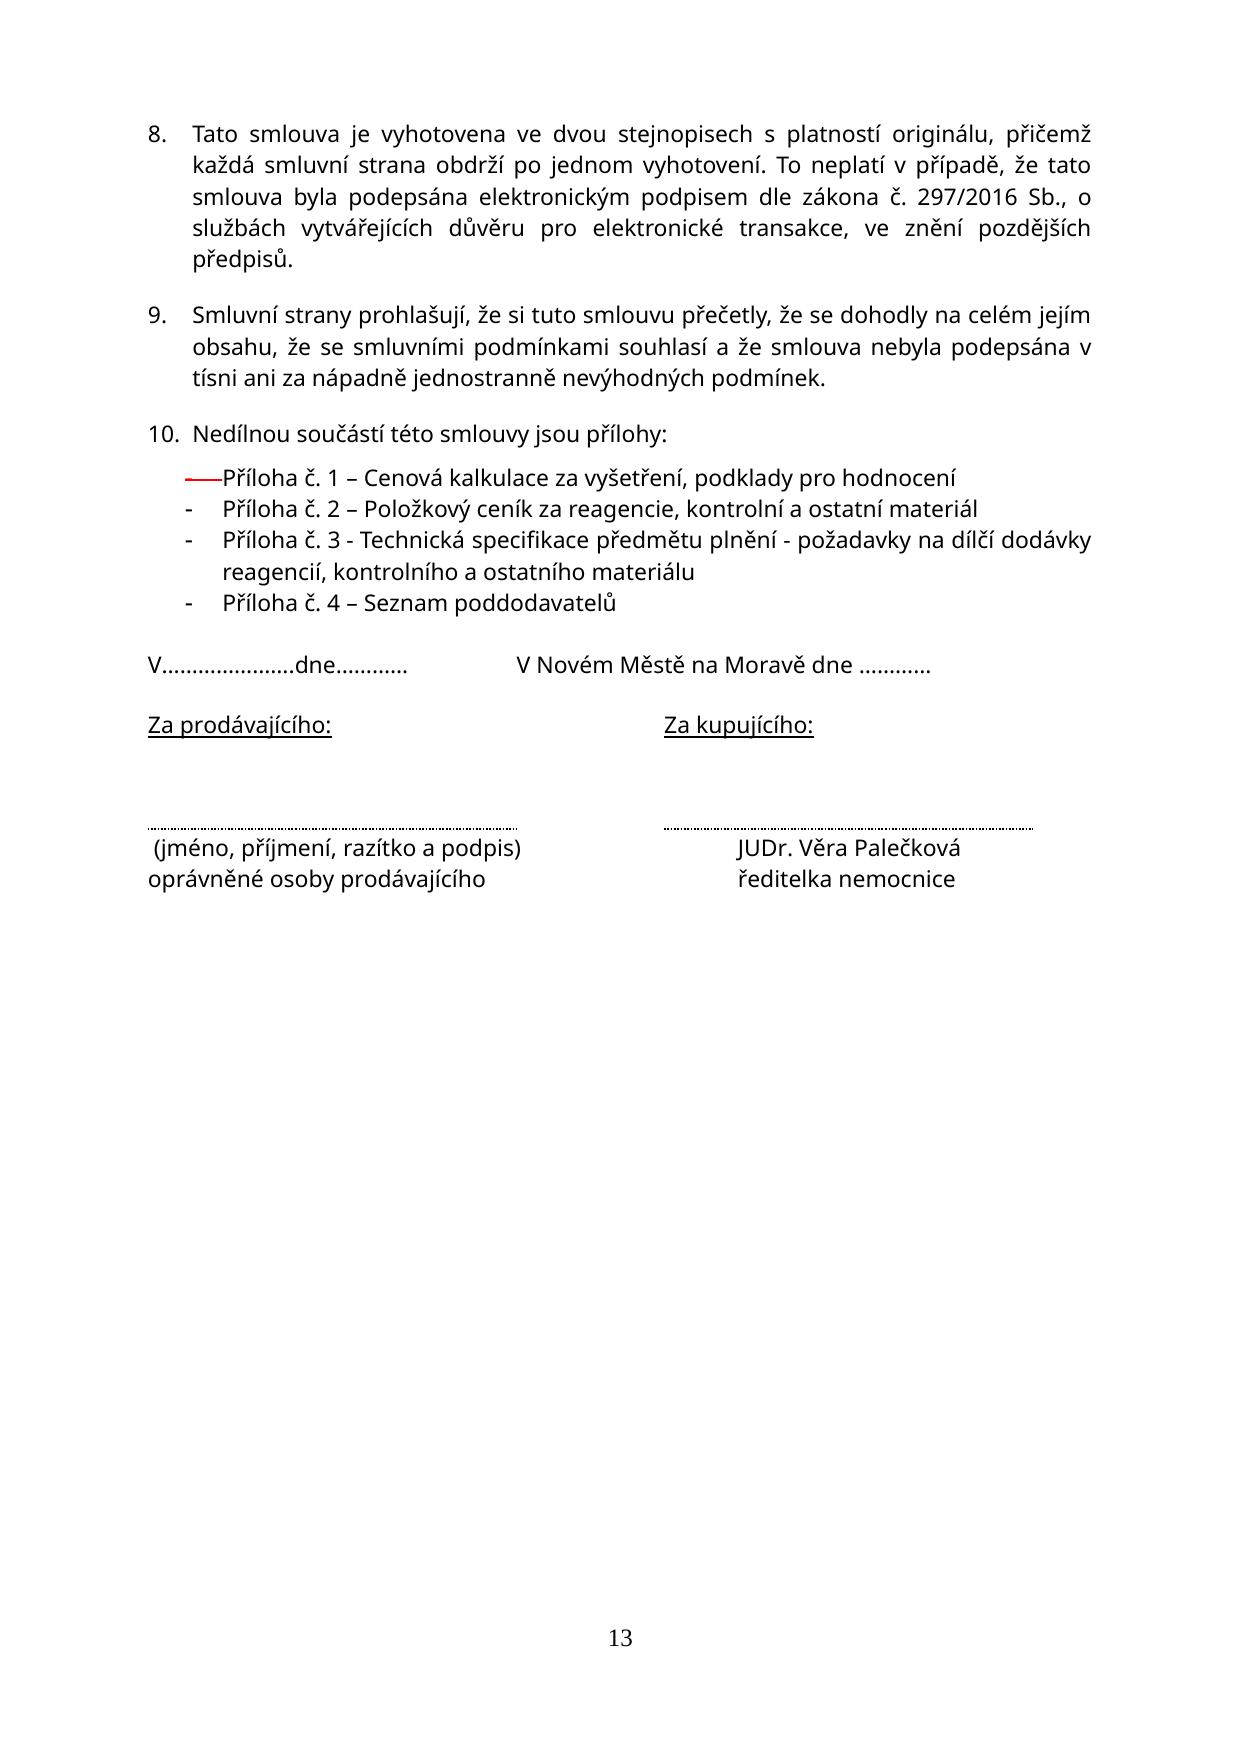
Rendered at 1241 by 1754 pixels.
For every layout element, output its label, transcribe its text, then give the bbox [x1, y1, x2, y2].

text (jméno, příjmení, razítko a podpis) JUDr. Věra Palečková [148, 832, 1092, 863]
list Příloha č. 4 – Seznam poddodavatelů [185, 587, 1092, 618]
text V………………….dne………… V Novém Městě na Moravě dne ………… [148, 649, 1092, 681]
list Příloha č. 1 – Cenová kalkulace za vyšetření, podklady pro hodnocení [185, 462, 1092, 493]
list Tato smlouva je vyhotovena ve dvou stejnopisech s platností originálu, přičemž každá smluvní strana obdrží po jednom vyhotovení. To neplatí v případě, že tato smlouva byla podepsána elektronickým podpisem dle zákona č. 297/2016 Sb., o službách vytvářejících důvěru pro elektronické transakce, ve znění pozdějších předpisů. [148, 118, 1092, 274]
list Příloha č. 2 – Položkový ceník za reagencie, kontrolní a ostatní materiál [185, 493, 1092, 524]
list Nedílnou součástí této smlouvy jsou přílohy: [148, 418, 1092, 449]
text Za prodávajícího: Za kupujícího: [148, 709, 1092, 741]
text oprávněné osoby prodávajícího ředitelka nemocnice [148, 863, 1092, 894]
list Příloha č. 3 - Technická specifikace předmětu plnění - požadavky na dílčí dodávky reagencií, kontrolního a ostatního materiálu [185, 524, 1092, 587]
list Smluvní strany prohlašují, že si tuto smlouvu přečetly, že se dohodly na celém jejím obsahu, že se smluvními podmínkami souhlasí a že smlouva nebyla podepsána v tísni ani za nápadně jednostranně nevýhodných podmínek. [148, 299, 1092, 393]
